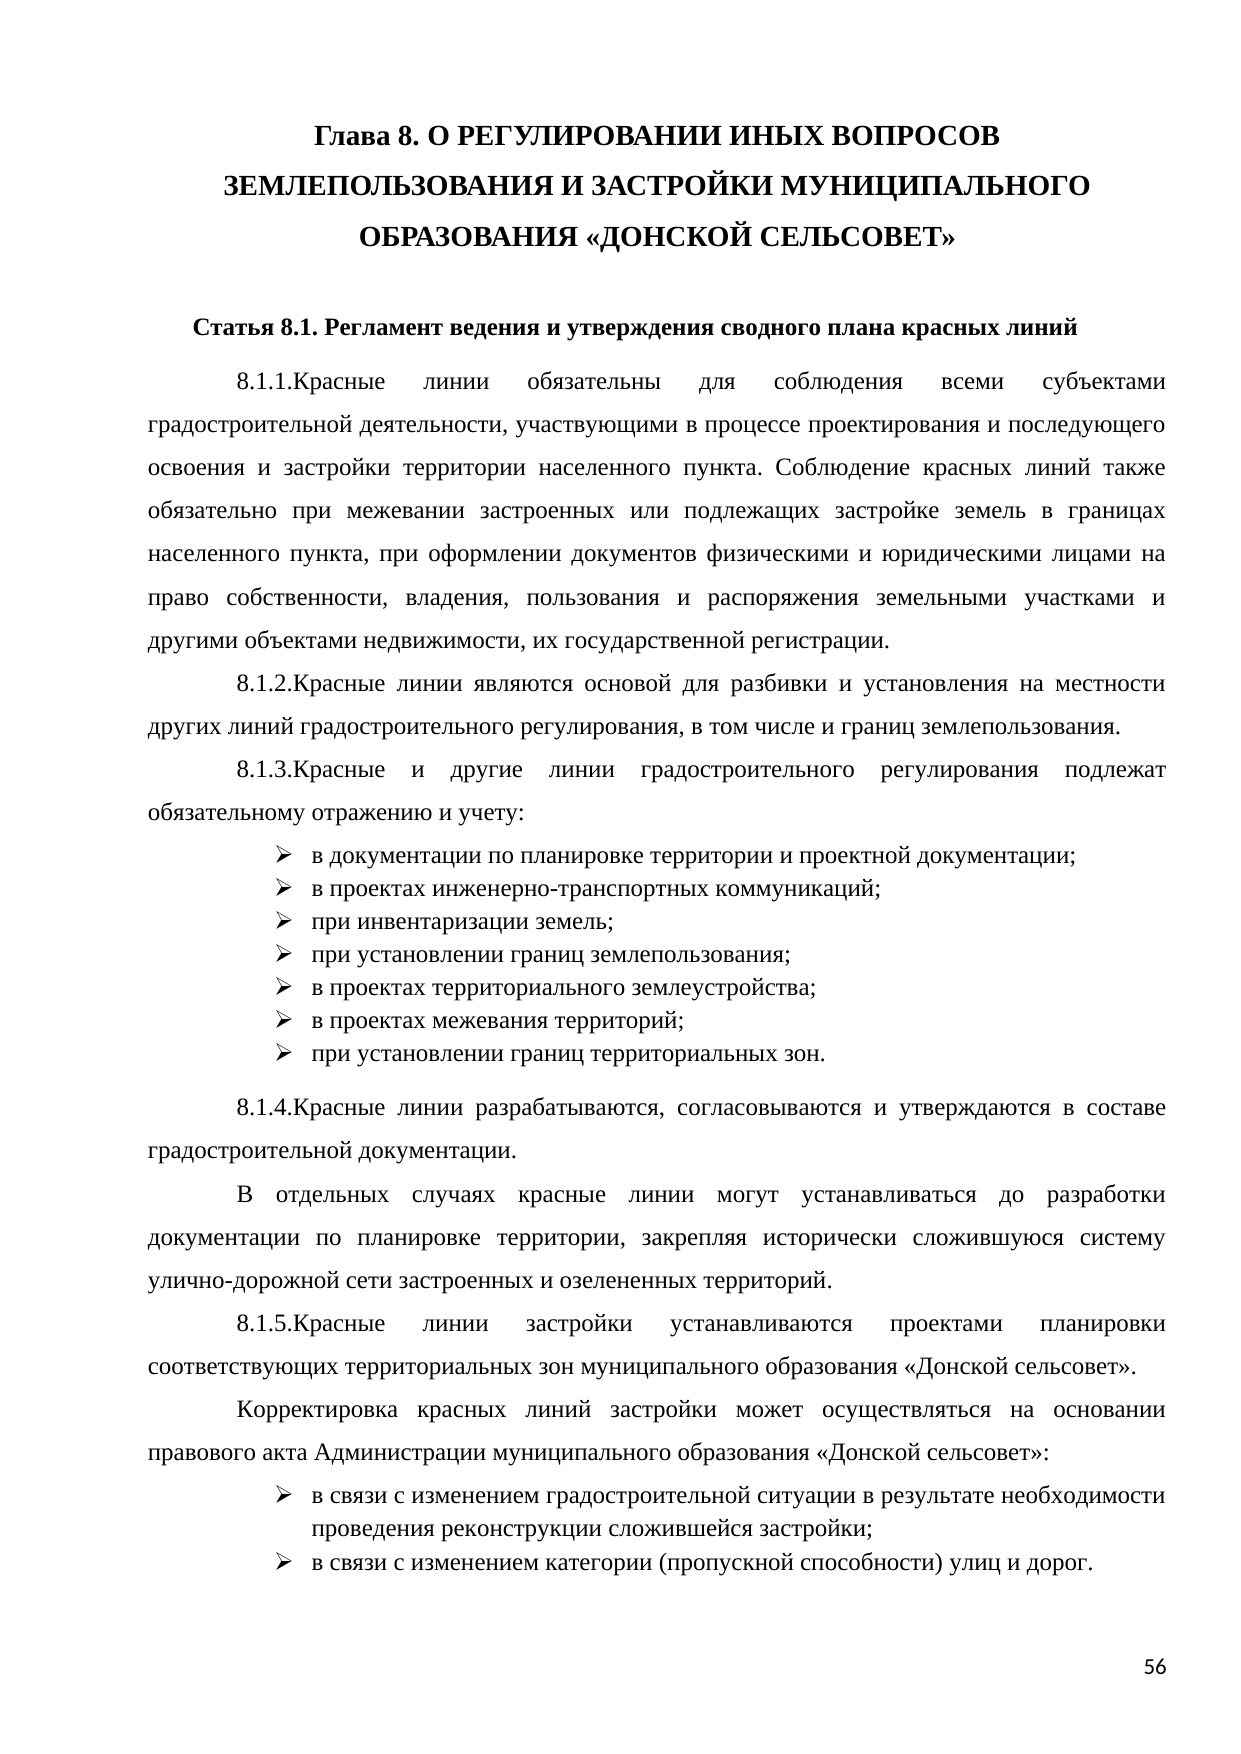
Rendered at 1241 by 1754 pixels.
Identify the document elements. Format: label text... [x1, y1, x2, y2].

list при установлении границ территориальных зон. [274, 1038, 1167, 1067]
text Корректировка красных линий застройки может осуществляться на основании правового акта Администрации муниципального образования «Донской сельсовет»: [148, 1394, 1167, 1466]
list при инвентаризации земель; [274, 906, 1167, 935]
text В отдельных случаях красные линии могут устанавливаться до разработки документации по планировке территории, закрепляя исторически сложившуюся систему улично-дорожной сети застроенных и озелененных территорий. [148, 1179, 1167, 1294]
list в связи с изменением градостроительной ситуации в результате необходимости проведения реконструкции сложившейся застройки; [274, 1481, 1167, 1542]
text 8.1.1.Красные линии обязательны для соблюдения всеми субъектами градостроительной деятельности, участвующими в процессе проектирования и последующего освоения и застройки территории населенного пункта. Соблюдение красных линий также обязательно при межевании застроенных или подлежащих застройке земель в границах населенного пункта, при оформлении документов физическими и юридическими лицами на право собственности, владения, пользования и распоряжения земельными участками и другими объектами недвижимости, их государственной регистрации. [148, 366, 1167, 653]
text 8.1.2.Красные линии являются основой для разбивки и установления на местности других линий градостроительного регулирования, в том числе и границ землепользования. [148, 668, 1167, 740]
list в проектах территориального землеустройства; [274, 972, 1167, 1001]
text 8.1.5.Красные линии застройки устанавливаются проектами планировки соответствующих территориальных зон муниципального образования «Донской сельсовет». [148, 1308, 1167, 1380]
subtitle О РЕГУЛИРОВАНИИ ИНЫХ ВОПРОСОВ ЗЕМЛЕПОЛЬЗОВАНИЯ И ЗАСТРОЙКИ МУНИЦИПАЛЬНОГО ОБРАЗОВАНИЯ «ДОНСКОЙ СЕЛЬСОВЕТ» [148, 118, 1167, 252]
text 8.1.3.Красные и другие линии градостроительного регулирования подлежат обязательному отражению и учету: [148, 754, 1167, 826]
list в проектах инженерно-транспортных коммуникаций; [274, 873, 1167, 902]
list в проектах межевания территорий; [274, 1006, 1167, 1034]
list Регламент ведения и утверждения сводного плана красных линий [192, 312, 1167, 341]
text 8.1.4.Красные линии разрабатываются, согласовываются и утверждаются в составе градостроительной документации. [148, 1092, 1167, 1164]
list в связи с изменением категории (пропускной способности) улиц и дорог. [274, 1547, 1167, 1575]
list в документации по планировке территории и проектной документации; [274, 840, 1167, 869]
list при установлении границ землепользования; [274, 939, 1167, 968]
